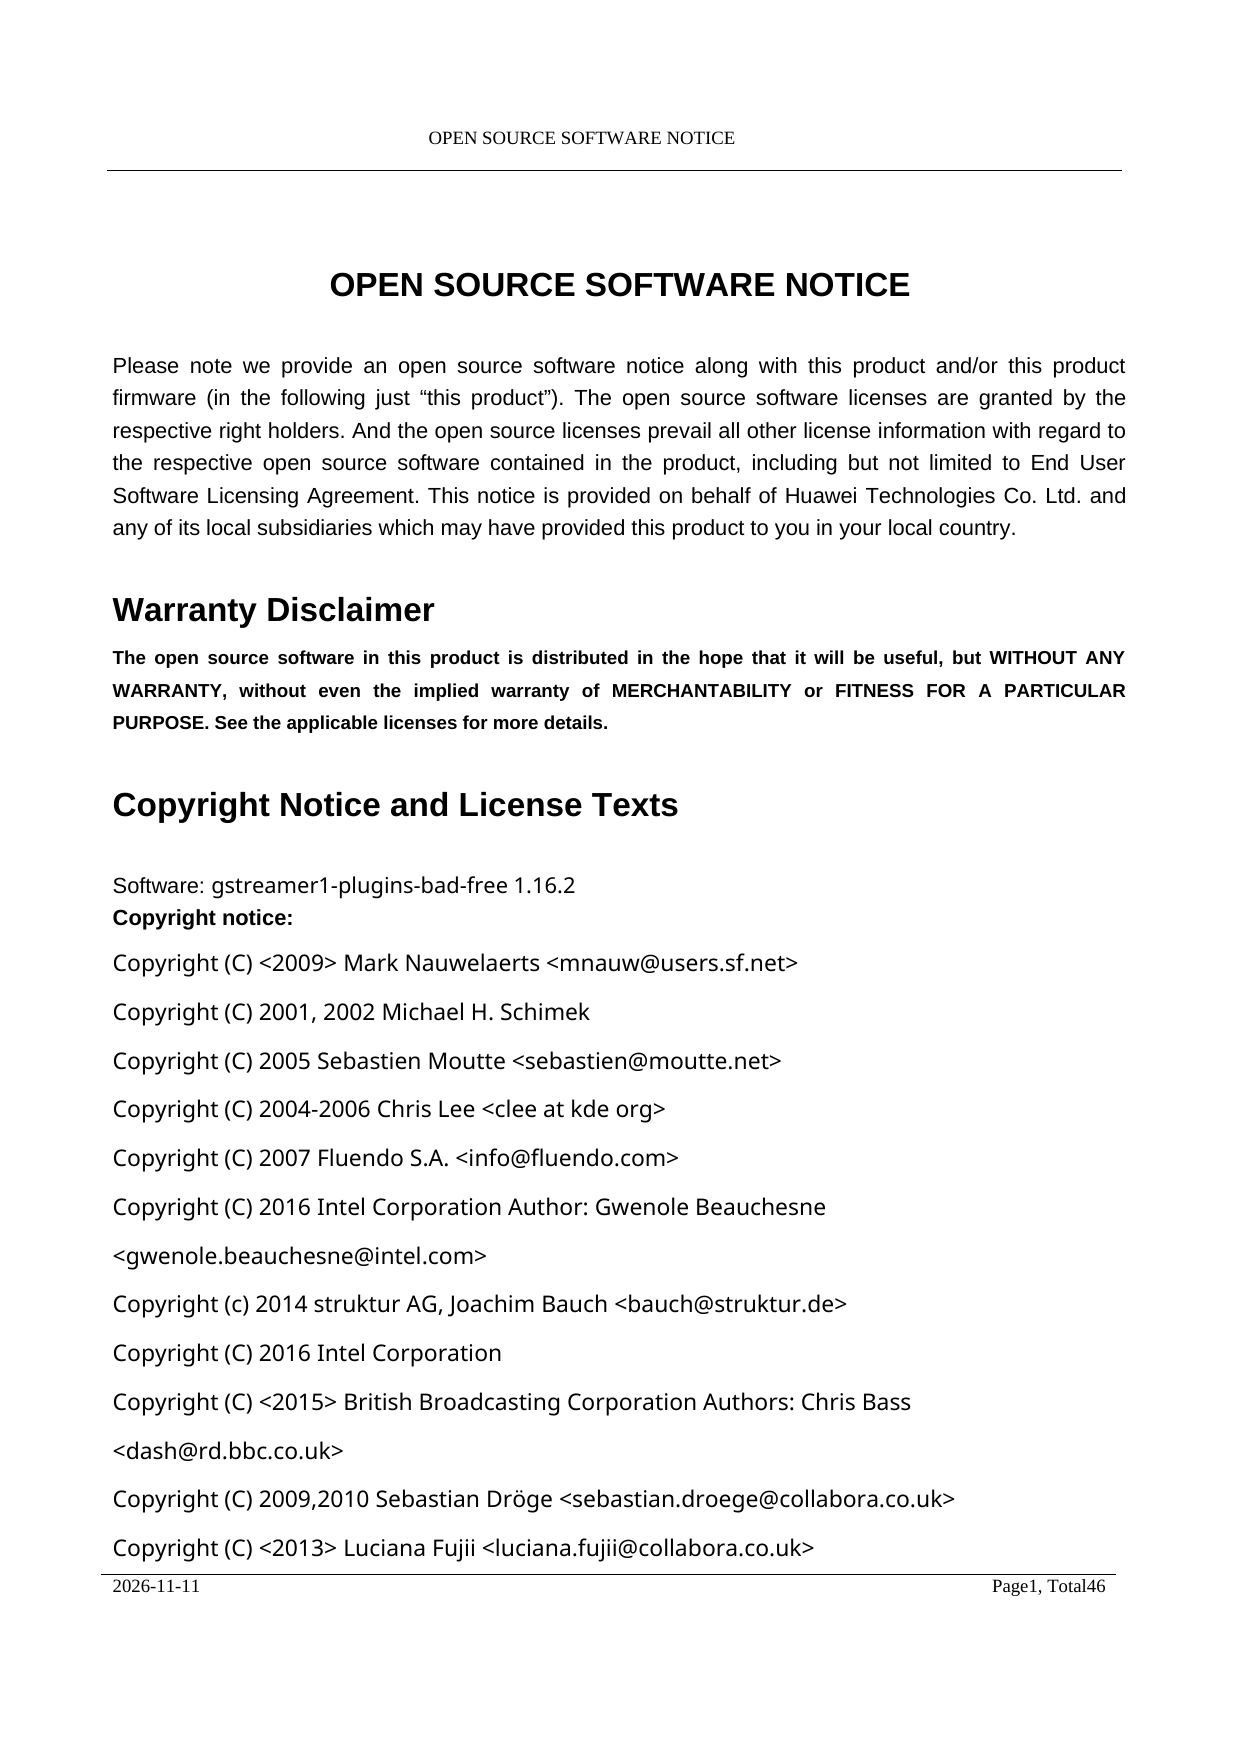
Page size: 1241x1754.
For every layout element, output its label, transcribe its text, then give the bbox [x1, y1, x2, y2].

text The open source software in this product is distributed in the hope that it will be useful, but WITHOUT ANY WARRANTY, without even the implied warranty of MERCHANTABILITY or FITNESS FOR A PARTICULAR PURPOSE. See the applicable licenses for more details. [112, 641, 1128, 739]
text Warranty Disclaimer [112, 576, 1128, 641]
text Software: gstreamer1-plugins-bad-free 1.16.2 [112, 869, 1128, 901]
text Copyright Notice and License Texts [112, 771, 1128, 836]
text Please note we provide an open source software notice along with this product and/or this product firmware (in the following just “this product”). The open source software licenses are granted by the respective right holders. And the open source licenses prevail all other license information with regard to the respective open source software contained in the product, including but not limited to End User Software Licensing Agreement. This notice is provided on behalf of Huawei Technologies Co. Ltd. and any of its local subsidiaries which may have provided this product to you in your local country. [112, 349, 1128, 544]
text Copyright notice: [112, 901, 1128, 934]
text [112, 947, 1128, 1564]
text OPEN SOURCE SOFTWARE NOTICE [112, 251, 1128, 316]
